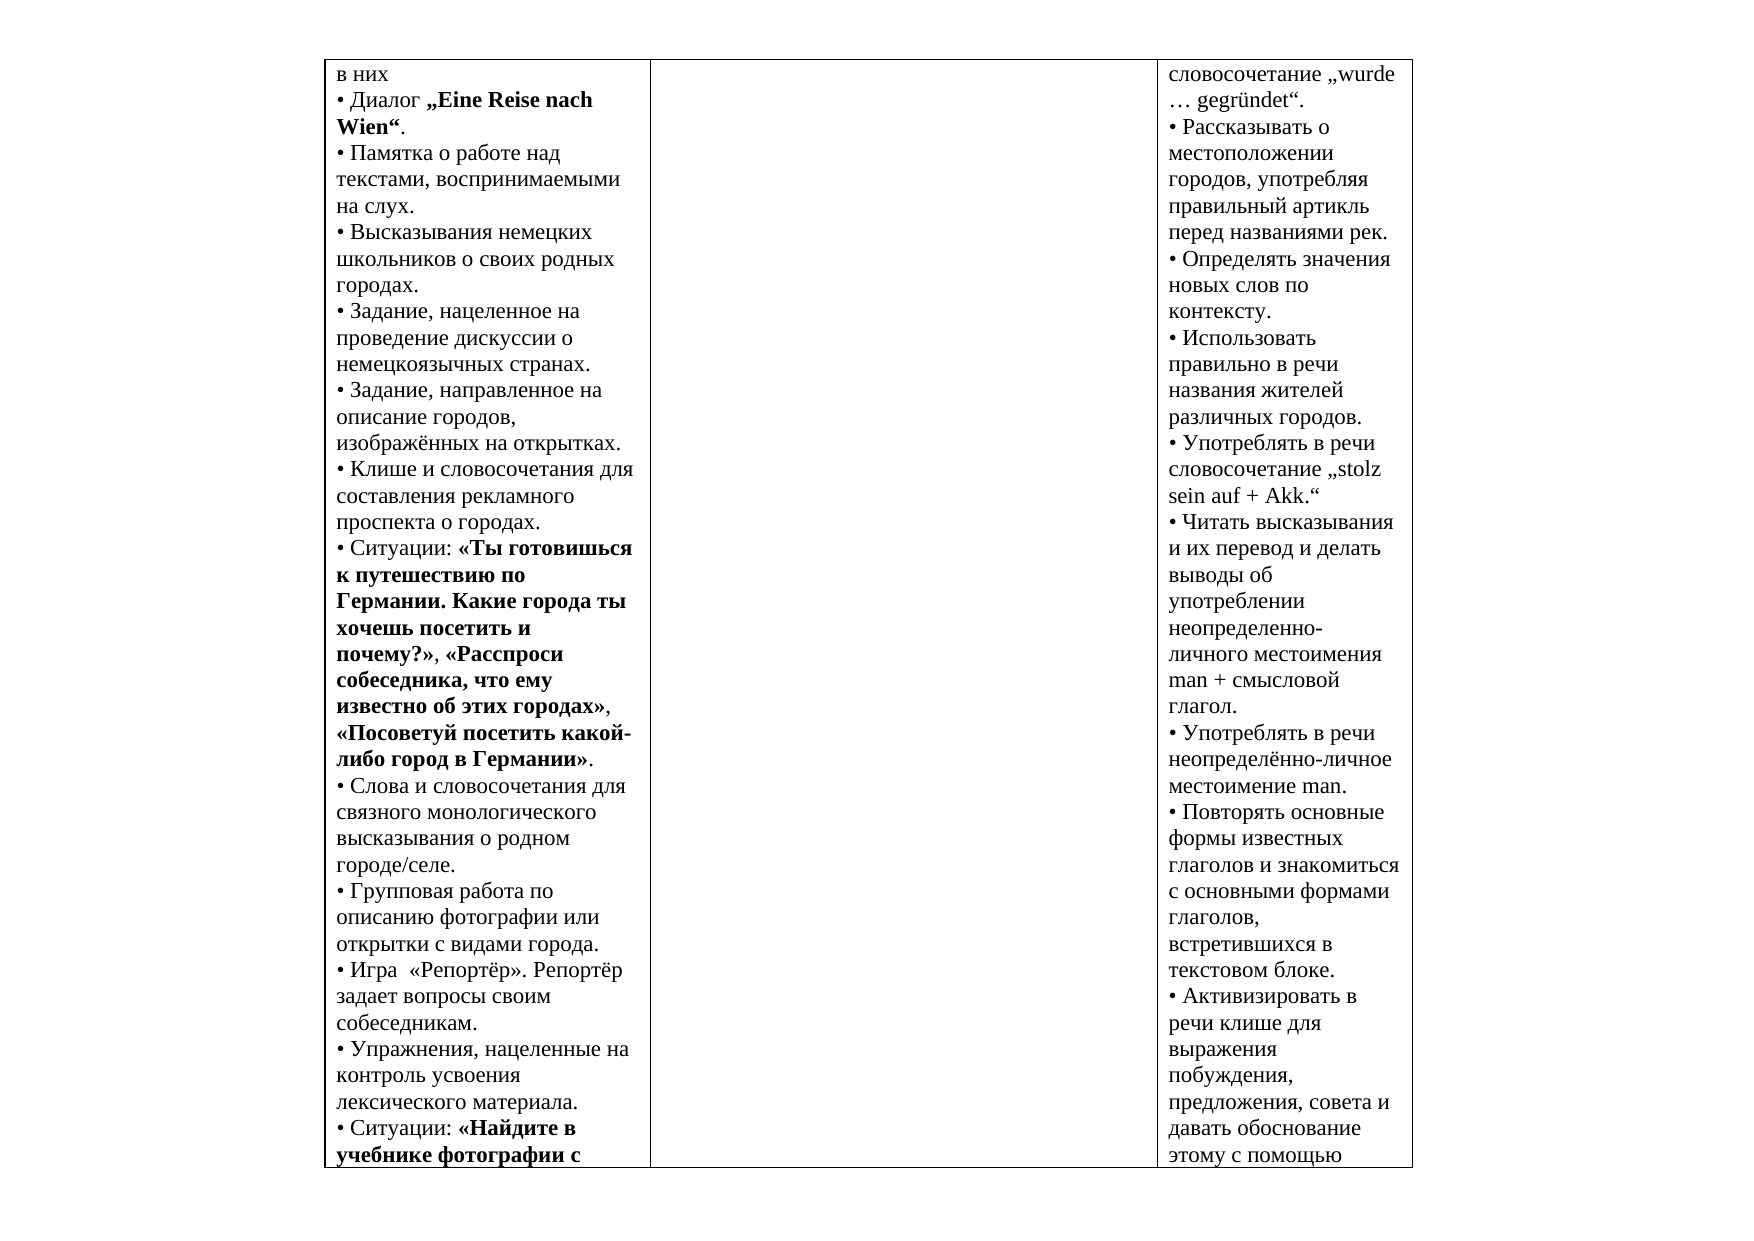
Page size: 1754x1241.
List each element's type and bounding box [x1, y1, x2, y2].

table_cell [1158, 60, 1412, 1167]
table_cell [326, 60, 650, 1167]
table_cell [651, 60, 1157, 1167]
